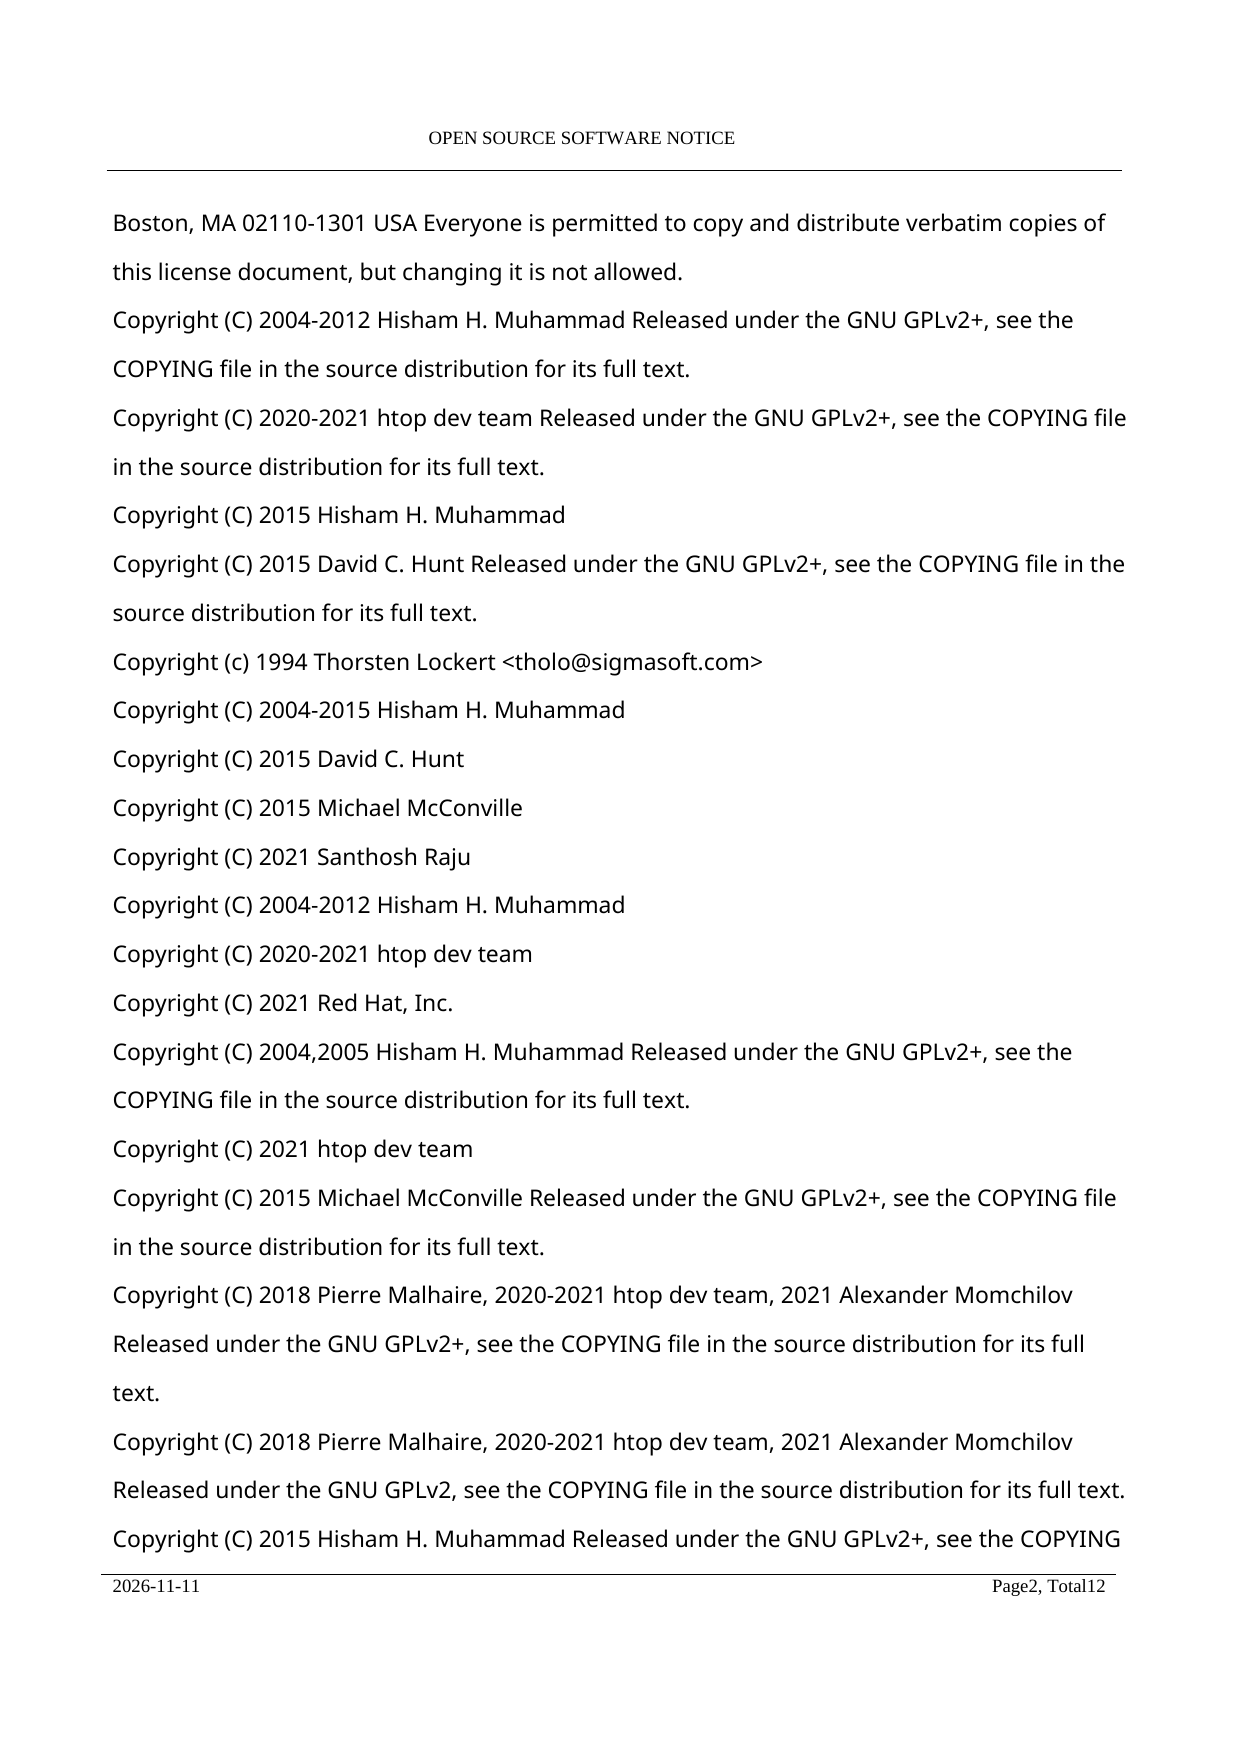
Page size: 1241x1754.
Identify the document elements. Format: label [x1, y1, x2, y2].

text [112, 206, 1128, 1555]
